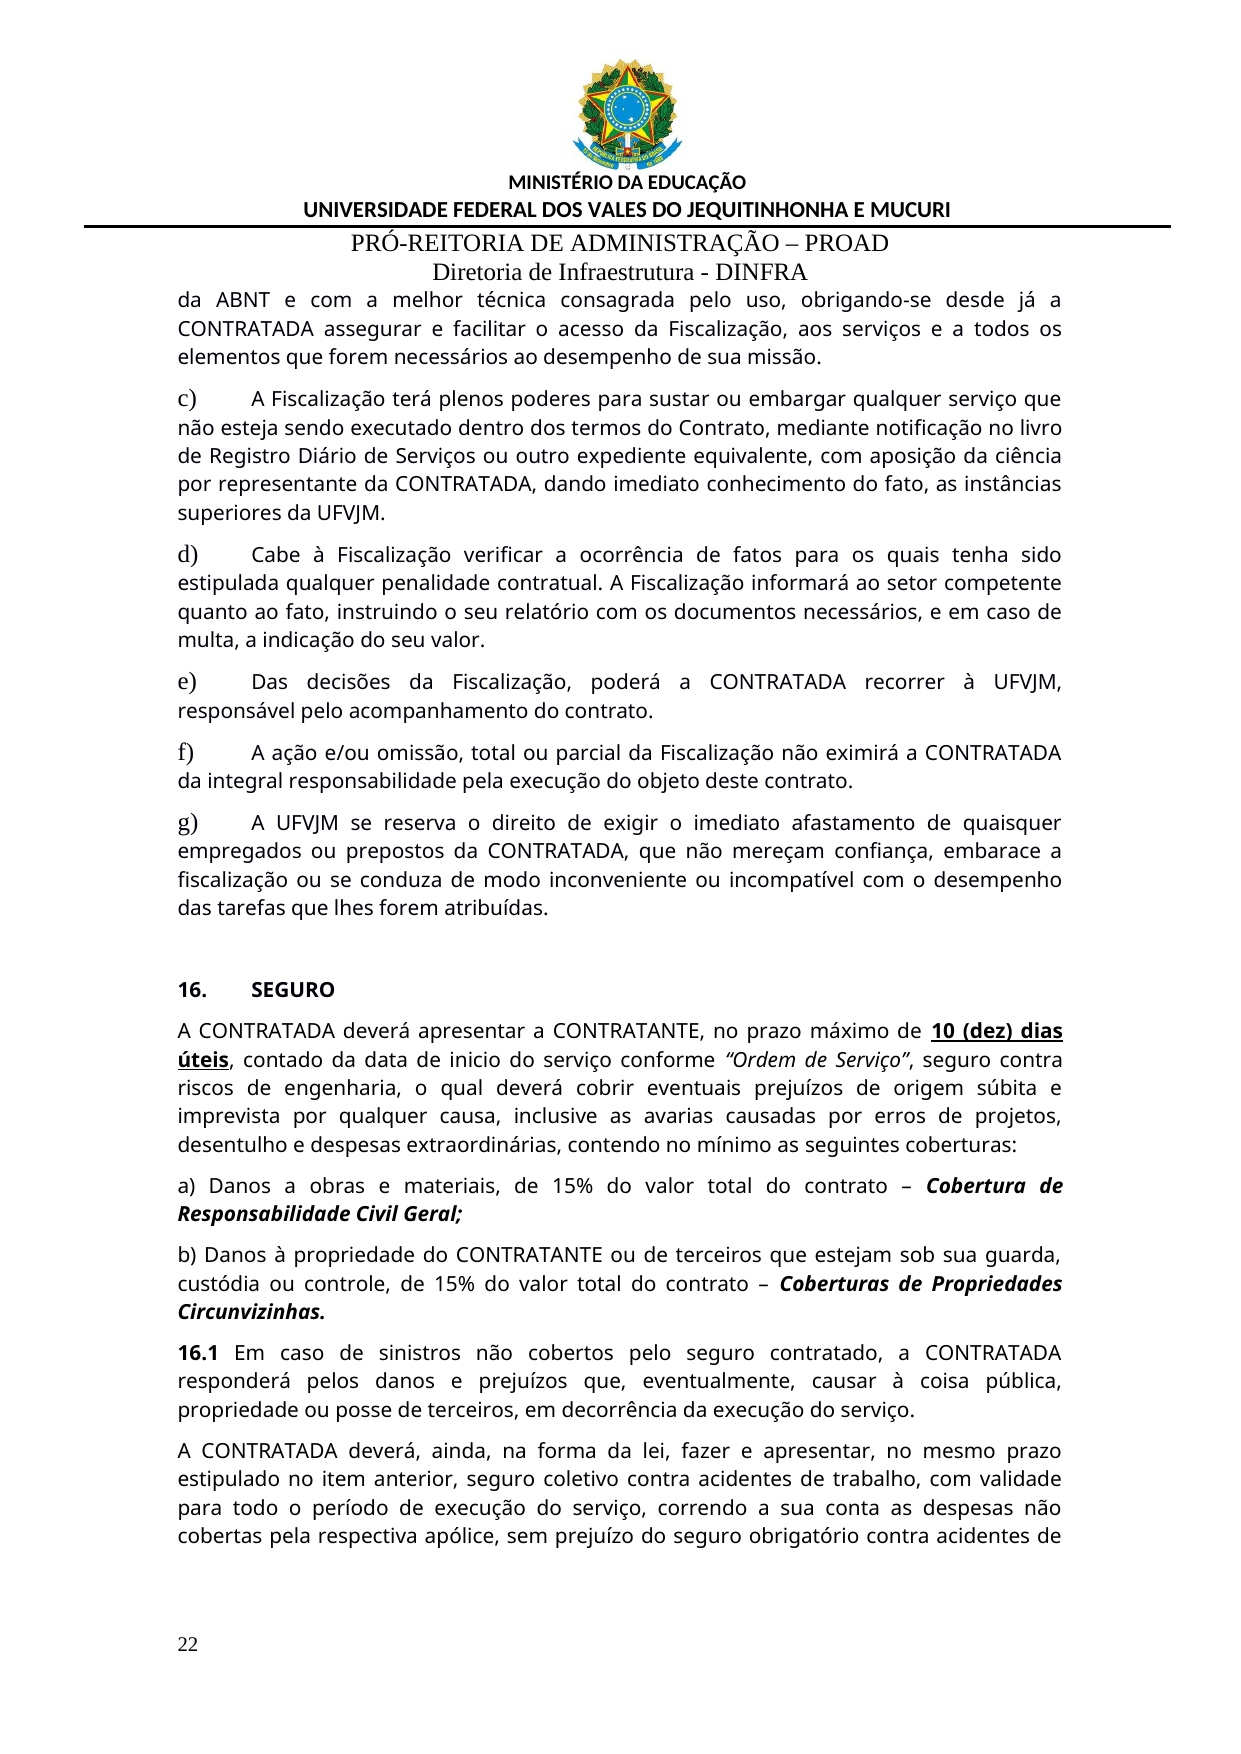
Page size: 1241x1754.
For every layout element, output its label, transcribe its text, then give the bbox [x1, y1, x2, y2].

text a) Danos a obras e materiais, de 15% do valor total do contrato – Cobertura de Responsabilidade Civil Geral; [177, 1171, 1063, 1228]
text A CONTRATADA deverá apresentar a CONTRATANTE, no prazo máximo de 10 (dez) dias úteis, contado da data de inicio do serviço conforme “Ordem de Serviço”, seguro contra riscos de engenharia, o qual deverá cobrir eventuais prejuízos de origem súbita e imprevista por qualquer causa, inclusive as avarias causadas por erros de projetos, desentulho e despesas extraordinárias, contendo no mínimo as seguintes coberturas: [177, 1016, 1063, 1158]
list Cabe à Fiscalização verificar a ocorrência de fatos para os quais tenha sido estipulada qualquer penalidade contratual. A Fiscalização informará ao setor competente quanto ao fato, instruindo o seu relatório com os documentos necessários, e em caso de multa, a indicação do seu valor. [177, 539, 1063, 654]
picture [572, 59, 683, 170]
list A Fiscalização terá plenos poderes para sustar ou embargar qualquer serviço que não esteja sendo executado dentro dos termos do Contrato, mediante notificação no livro de Registro Diário de Serviços ou outro expediente equivalente, com aposição da ciência por representante da CONTRATADA, dando imediato conhecimento do fato, as instâncias superiores da UFVJM. [177, 383, 1063, 526]
list Das decisões da Fiscalização, poderá a CONTRATADA recorrer à UFVJM, responsável pelo acompanhamento do contrato. [177, 666, 1063, 724]
list A ação e/ou omissão, total ou parcial da Fiscalização não eximirá a CONTRATADA da integral responsabilidade pela execução do objeto deste contrato. [177, 737, 1063, 794]
text 16.1 Em caso de sinistros não cobertos pelo seguro contratado, a CONTRATADA responderá pelos danos e prejuízos que, eventualmente, causar à coisa pública, propriedade ou posse de terceiros, em decorrência da execução do serviço. [177, 1338, 1063, 1423]
text b) Danos à propriedade do CONTRATANTE ou de terceiros que estejam sob sua guarda, custódia ou controle, de 15% do valor total do contrato – Coberturas de Propriedades Circunvizinhas. [177, 1240, 1063, 1326]
list SEGURO [177, 975, 1063, 1004]
list A UFVJM se reserva o direito de exigir o imediato afastamento de quaisquer empregados ou prepostos da CONTRATADA, que não mereçam confiança, embarace a fiscalização ou se conduza de modo inconveniente ou incompatível com o desempenho das tarefas que lhes forem atribuídas. [177, 807, 1063, 922]
